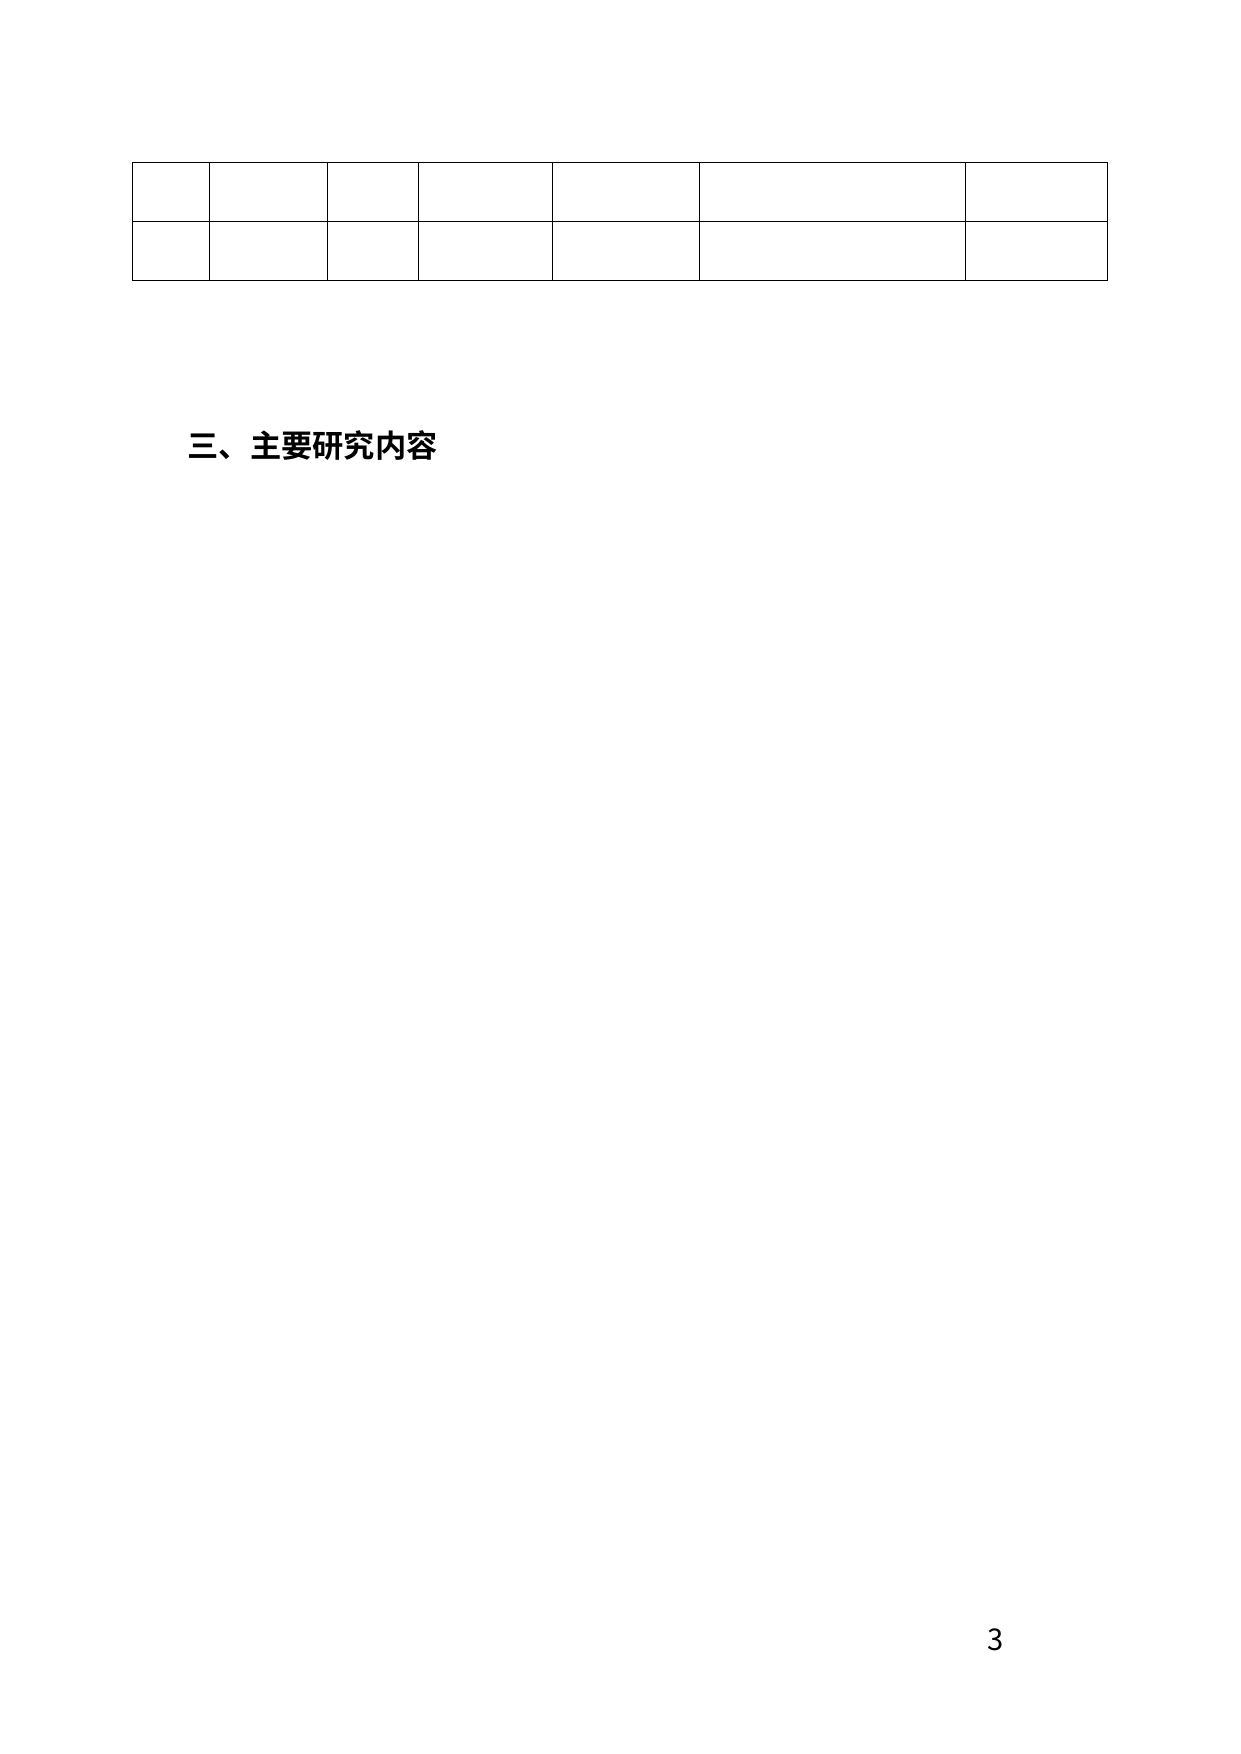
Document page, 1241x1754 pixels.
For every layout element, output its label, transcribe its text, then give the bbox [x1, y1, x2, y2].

table_cell [700, 163, 965, 221]
table_cell [419, 163, 552, 221]
table_cell [328, 222, 418, 280]
table_cell [419, 222, 552, 280]
table_cell [328, 163, 418, 221]
table_cell [133, 163, 209, 221]
table_cell [133, 222, 209, 280]
table_cell [966, 163, 1107, 221]
table_cell [210, 222, 327, 280]
table_cell [966, 222, 1107, 280]
table_cell [210, 163, 327, 221]
table_cell [553, 163, 699, 221]
table_cell [553, 222, 699, 280]
table_cell [700, 222, 965, 280]
text 三、主要研究内容 [187, 411, 1053, 476]
